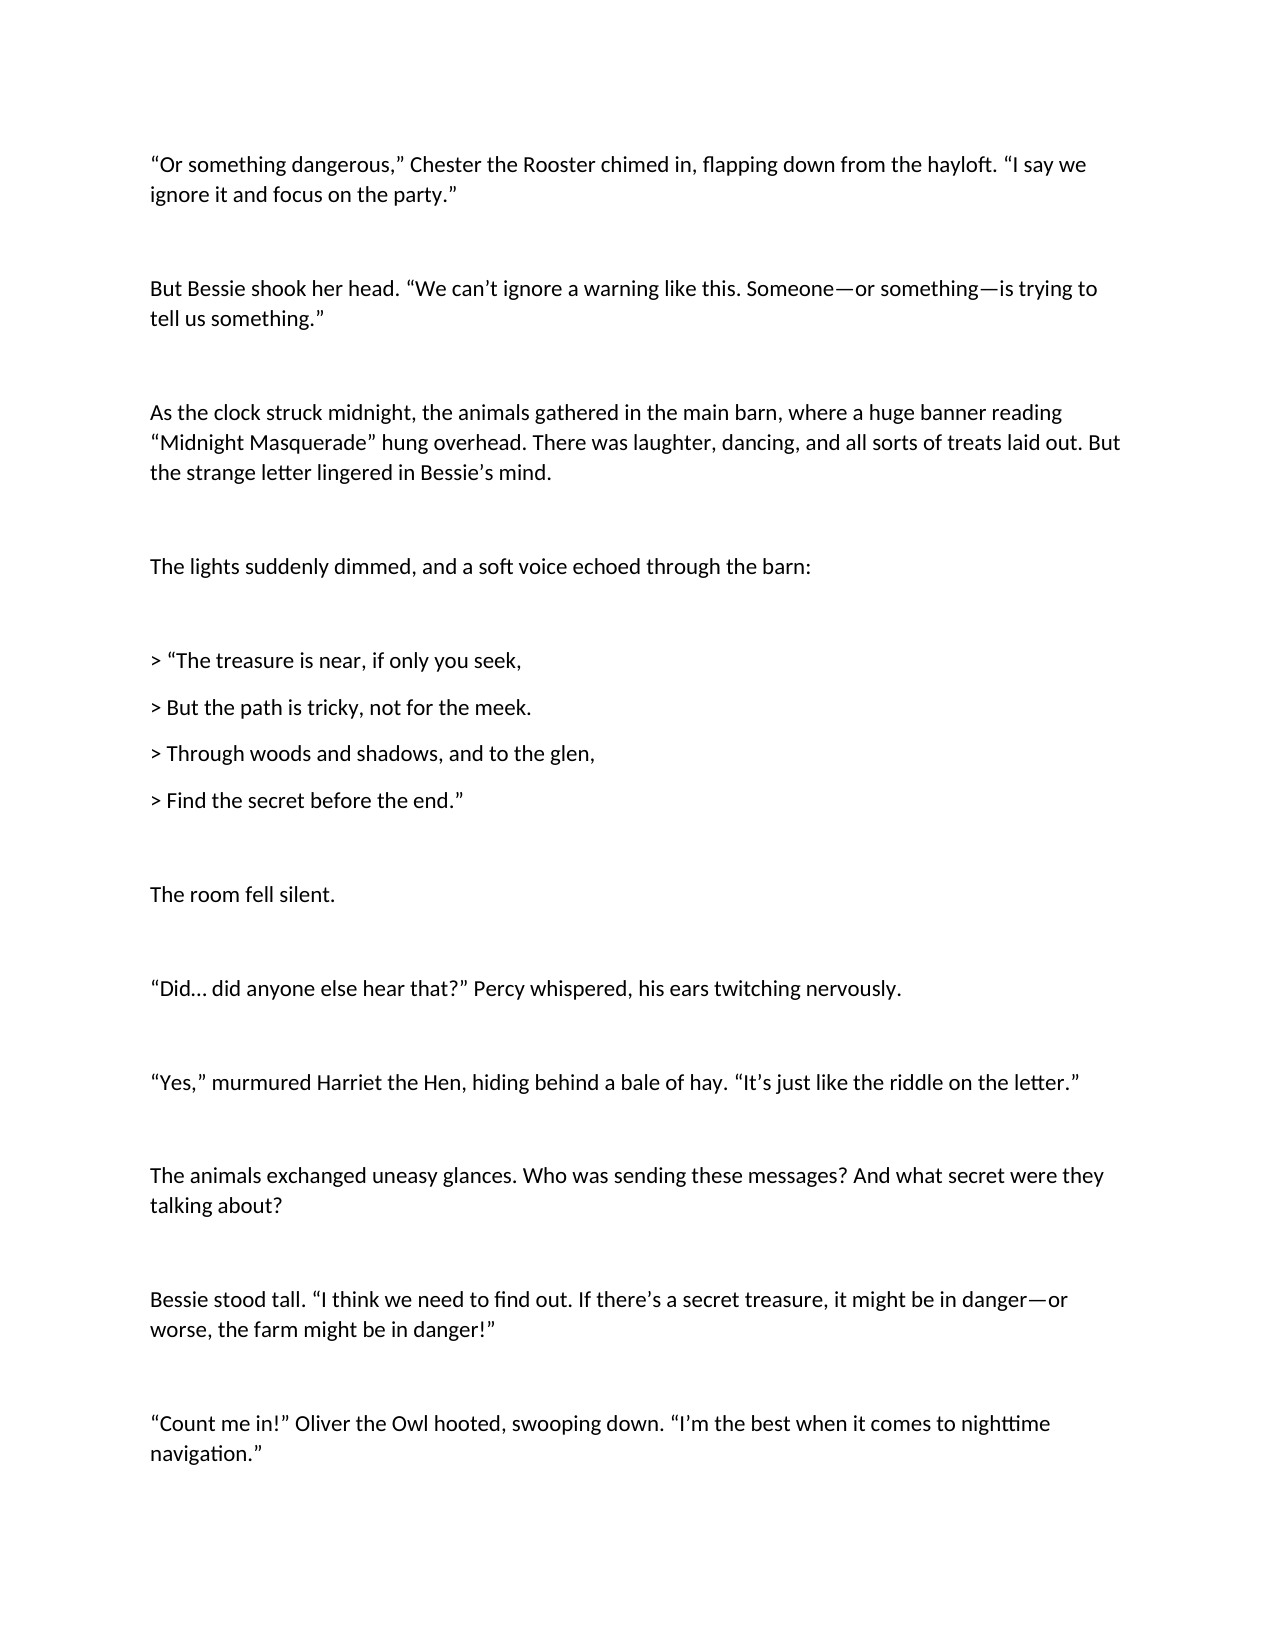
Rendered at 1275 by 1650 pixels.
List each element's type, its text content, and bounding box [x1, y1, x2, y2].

text > Find the secret before the end.” [150, 786, 1125, 814]
text > But the path is tricky, not for the meek. [150, 693, 1125, 721]
text “Or something dangerous,” Chester the Rooster chimed in, flapping down from the hayloft. “I say we ignore it and focus on the party.” [150, 150, 1125, 208]
text “Count me in!” Oliver the Owl hooted, swooping down. “I’m the best when it comes to nighttime navigation.” [150, 1409, 1125, 1468]
text As the clock struck midnight, the animals gathered in the main barn, where a huge banner reading “Midnight Masquerade” hung overhead. There was laughter, dancing, and all sorts of treats laid out. But the strange letter lingered in Bessie’s mind. [150, 398, 1125, 486]
text The animals exchanged uneasy glances. Who was sending these messages? And what secret were they talking about? [150, 1161, 1125, 1220]
text > Through woods and shadows, and to the glen, [150, 739, 1125, 768]
text “Yes,” murmured Harriet the Hen, hiding behind a bale of hay. “It’s just like the riddle on the letter.” [150, 1068, 1125, 1096]
text But Bessie shook her head. “We can’t ignore a warning like this. Someone—or something—is trying to tell us something.” [150, 274, 1125, 332]
text > “The treasure is near, if only you seek, [150, 646, 1125, 674]
text Bessie stood tall. “I think we need to find out. If there’s a secret treasure, it might be in danger—or worse, the farm might be in danger!” [150, 1285, 1125, 1344]
text The room fell silent. [150, 880, 1125, 908]
text The lights suddenly dimmed, and a soft voice echoed through the barn: [150, 552, 1125, 580]
text “Did… did anyone else hear that?” Percy whispered, his ears twitching nervously. [150, 974, 1125, 1002]
